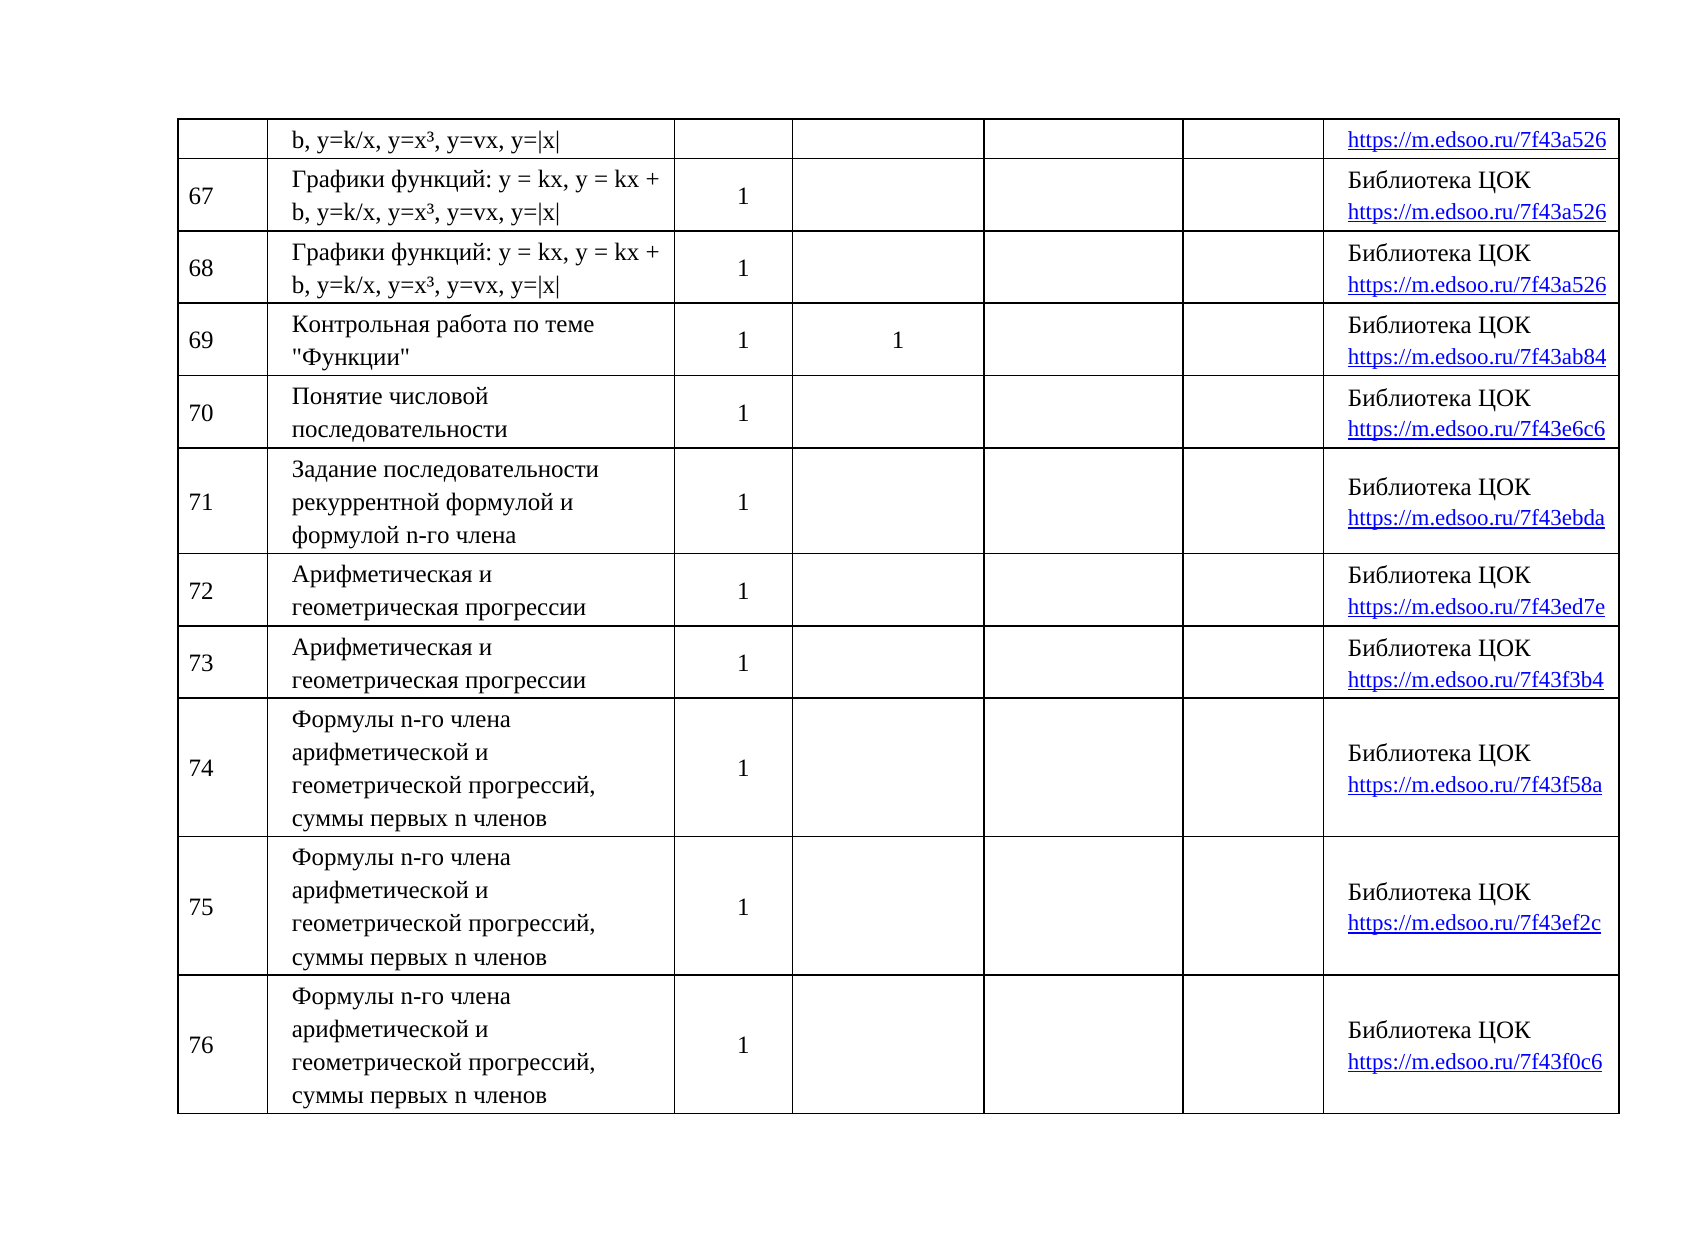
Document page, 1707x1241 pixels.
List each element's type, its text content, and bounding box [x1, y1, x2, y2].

table_cell Библиотека ЦОК https://m.edsoo.ru/7f43ed7e [1324, 554, 1618, 625]
table_cell 1 [675, 120, 792, 157]
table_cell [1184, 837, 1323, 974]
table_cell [1324, 120, 1618, 157]
table_cell 1 [675, 304, 792, 375]
table_cell Понятие числовой последовательности [268, 376, 674, 447]
table_cell [1184, 304, 1323, 375]
table_cell 1 [675, 449, 792, 552]
table_cell 71 [179, 449, 267, 552]
table_cell [793, 159, 983, 230]
table_cell 67 [179, 159, 267, 230]
table_cell [1184, 120, 1323, 157]
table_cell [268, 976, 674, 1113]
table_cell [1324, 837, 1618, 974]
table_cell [268, 159, 674, 230]
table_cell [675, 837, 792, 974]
table_cell [793, 449, 983, 552]
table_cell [1324, 159, 1618, 230]
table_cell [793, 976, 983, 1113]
table_cell 1 [675, 232, 792, 302]
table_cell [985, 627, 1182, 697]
table_cell 72 [179, 554, 267, 625]
table_cell [985, 304, 1182, 375]
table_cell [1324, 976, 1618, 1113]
table_cell Графики функций: y = kx, y = kx + b, y=k/x, y=x³, y=vx, y=|x| [268, 232, 674, 302]
table_cell 68 [179, 232, 267, 302]
table_cell Библиотека ЦОК https://m.edsoo.ru/7f43a526 [1324, 232, 1618, 302]
table_cell 1 [793, 304, 983, 375]
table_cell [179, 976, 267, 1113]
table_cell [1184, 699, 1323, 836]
table_cell [793, 232, 983, 302]
table_cell 1 [675, 554, 792, 625]
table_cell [268, 120, 674, 157]
table_cell 1 [675, 376, 792, 447]
table_cell [793, 627, 983, 697]
table_cell [985, 120, 1182, 157]
table_cell [1184, 159, 1323, 230]
table_cell 1 [675, 159, 792, 230]
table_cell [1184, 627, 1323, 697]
table_cell [793, 120, 983, 157]
table_cell [793, 554, 983, 625]
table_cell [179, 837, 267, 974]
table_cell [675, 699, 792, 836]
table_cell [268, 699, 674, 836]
table_cell Контрольная работа по теме "Функции" [268, 304, 674, 375]
table_cell 73 [179, 627, 267, 697]
table_cell [793, 376, 983, 447]
table_cell [1184, 449, 1323, 552]
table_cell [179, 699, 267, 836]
table_cell Арифметическая и геометрическая прогрессии [268, 554, 674, 625]
table_cell [985, 232, 1182, 302]
table_cell Библиотека ЦОК https://m.edsoo.ru/7f43e6c6 [1324, 376, 1618, 447]
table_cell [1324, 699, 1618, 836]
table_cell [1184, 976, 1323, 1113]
table_cell [1184, 232, 1323, 302]
table_cell 70 [179, 376, 267, 447]
table_cell [985, 554, 1182, 625]
table_cell [985, 376, 1182, 447]
table_cell Библиотека ЦОК https://m.edsoo.ru/7f43ebda [1324, 449, 1618, 552]
table_cell [985, 159, 1182, 230]
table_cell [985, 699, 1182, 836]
table_cell 69 [179, 304, 267, 375]
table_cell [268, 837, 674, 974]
table_cell [1184, 376, 1323, 447]
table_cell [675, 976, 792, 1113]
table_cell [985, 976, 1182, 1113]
table_cell [1184, 554, 1323, 625]
table_cell Задание последовательности рекуррентной формулой и формулой n-го члена [268, 449, 674, 552]
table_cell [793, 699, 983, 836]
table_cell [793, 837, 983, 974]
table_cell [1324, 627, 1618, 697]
table_cell 1 [675, 627, 792, 697]
table_cell [985, 449, 1182, 552]
table_cell 66 [179, 120, 267, 157]
table_cell Арифметическая и геометрическая прогрессии [268, 627, 674, 697]
table_cell Библиотека ЦОК https://m.edsoo.ru/7f43ab84 [1324, 304, 1618, 375]
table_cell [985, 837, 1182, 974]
